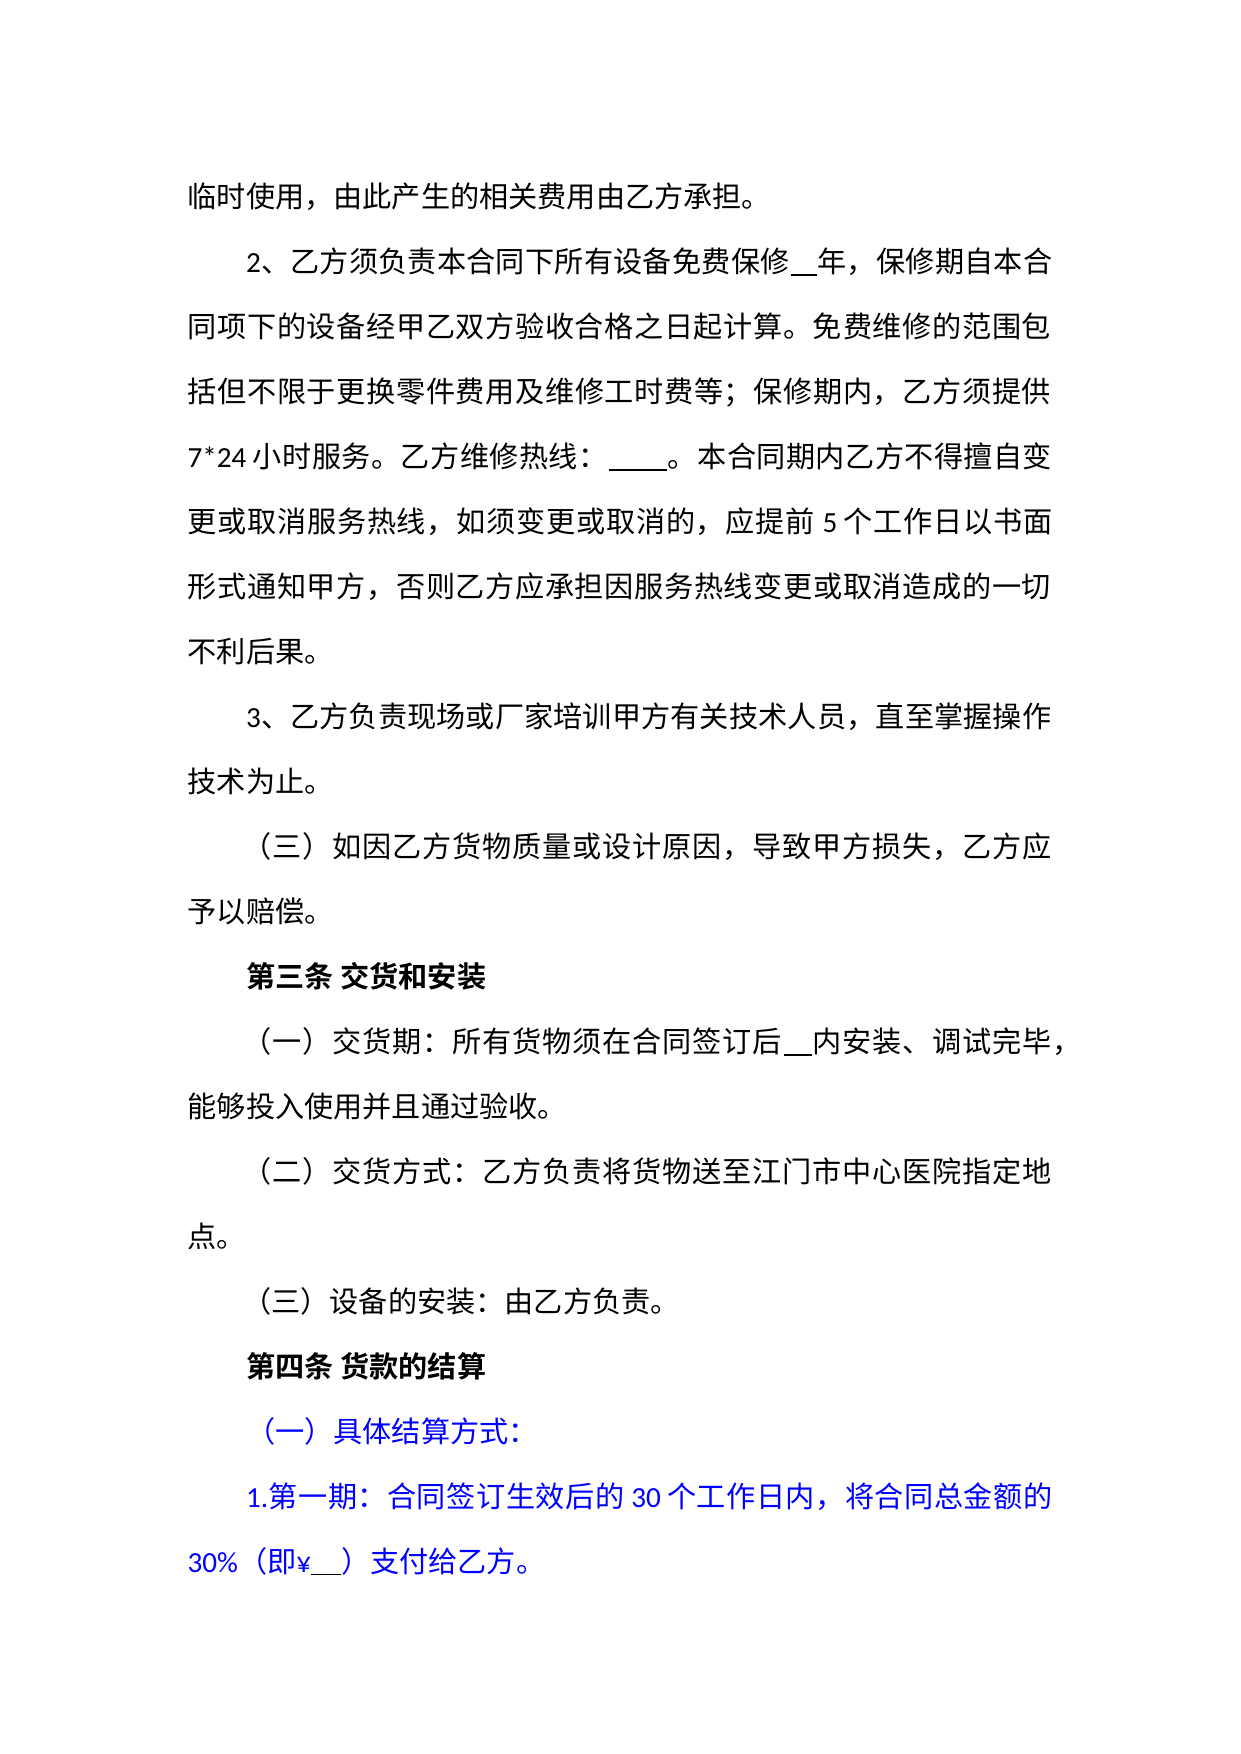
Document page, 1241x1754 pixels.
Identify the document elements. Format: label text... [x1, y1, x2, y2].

text （三）如因乙方货物质量或设计原因，导致甲方损失，乙方应予以赔偿。 [187, 812, 1053, 942]
text （一）交货期：所有货物须在合同签订后 内安装、调试完毕，能够投入使用并且通过验收。 [187, 1007, 1053, 1137]
text （三）设备的安装：由乙方负责。 [187, 1267, 1053, 1332]
text 3、乙方负责现场或厂家培训甲方有关技术人员，直至掌握操作技术为止。 [187, 682, 1053, 812]
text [187, 162, 1053, 227]
text （一）具体结算方式： [187, 1397, 1053, 1462]
text 1.第一期：合同签订生效后的30个工作日内，将合同总金额的30%（即¥ ）支付给乙方。 [187, 1462, 1053, 1592]
text 第四条 货款的结算 [187, 1332, 1053, 1397]
text （二）交货方式：乙方负责将货物送至江门市中心医院指定地点。 [187, 1137, 1053, 1267]
text 2、乙方须负责本合同下所有设备免费保修 年，保修期自本合同项下的设备经甲乙双方验收合格之日起计算。免费维修的范围包括但不限于更换零件费用及维修工时费等；保修期内，乙方须提供7*24小时服务。乙方维修热线： 。本合同期内乙方不得擅自变更或取消服务热线，如须变更或取消的，应提前5个工作日以书面形式通知甲方，否则乙方应承担因服务热线变更或取消造成的一切不利后果。 [187, 227, 1053, 682]
text 第三条 交货和安装 [187, 942, 1053, 1007]
